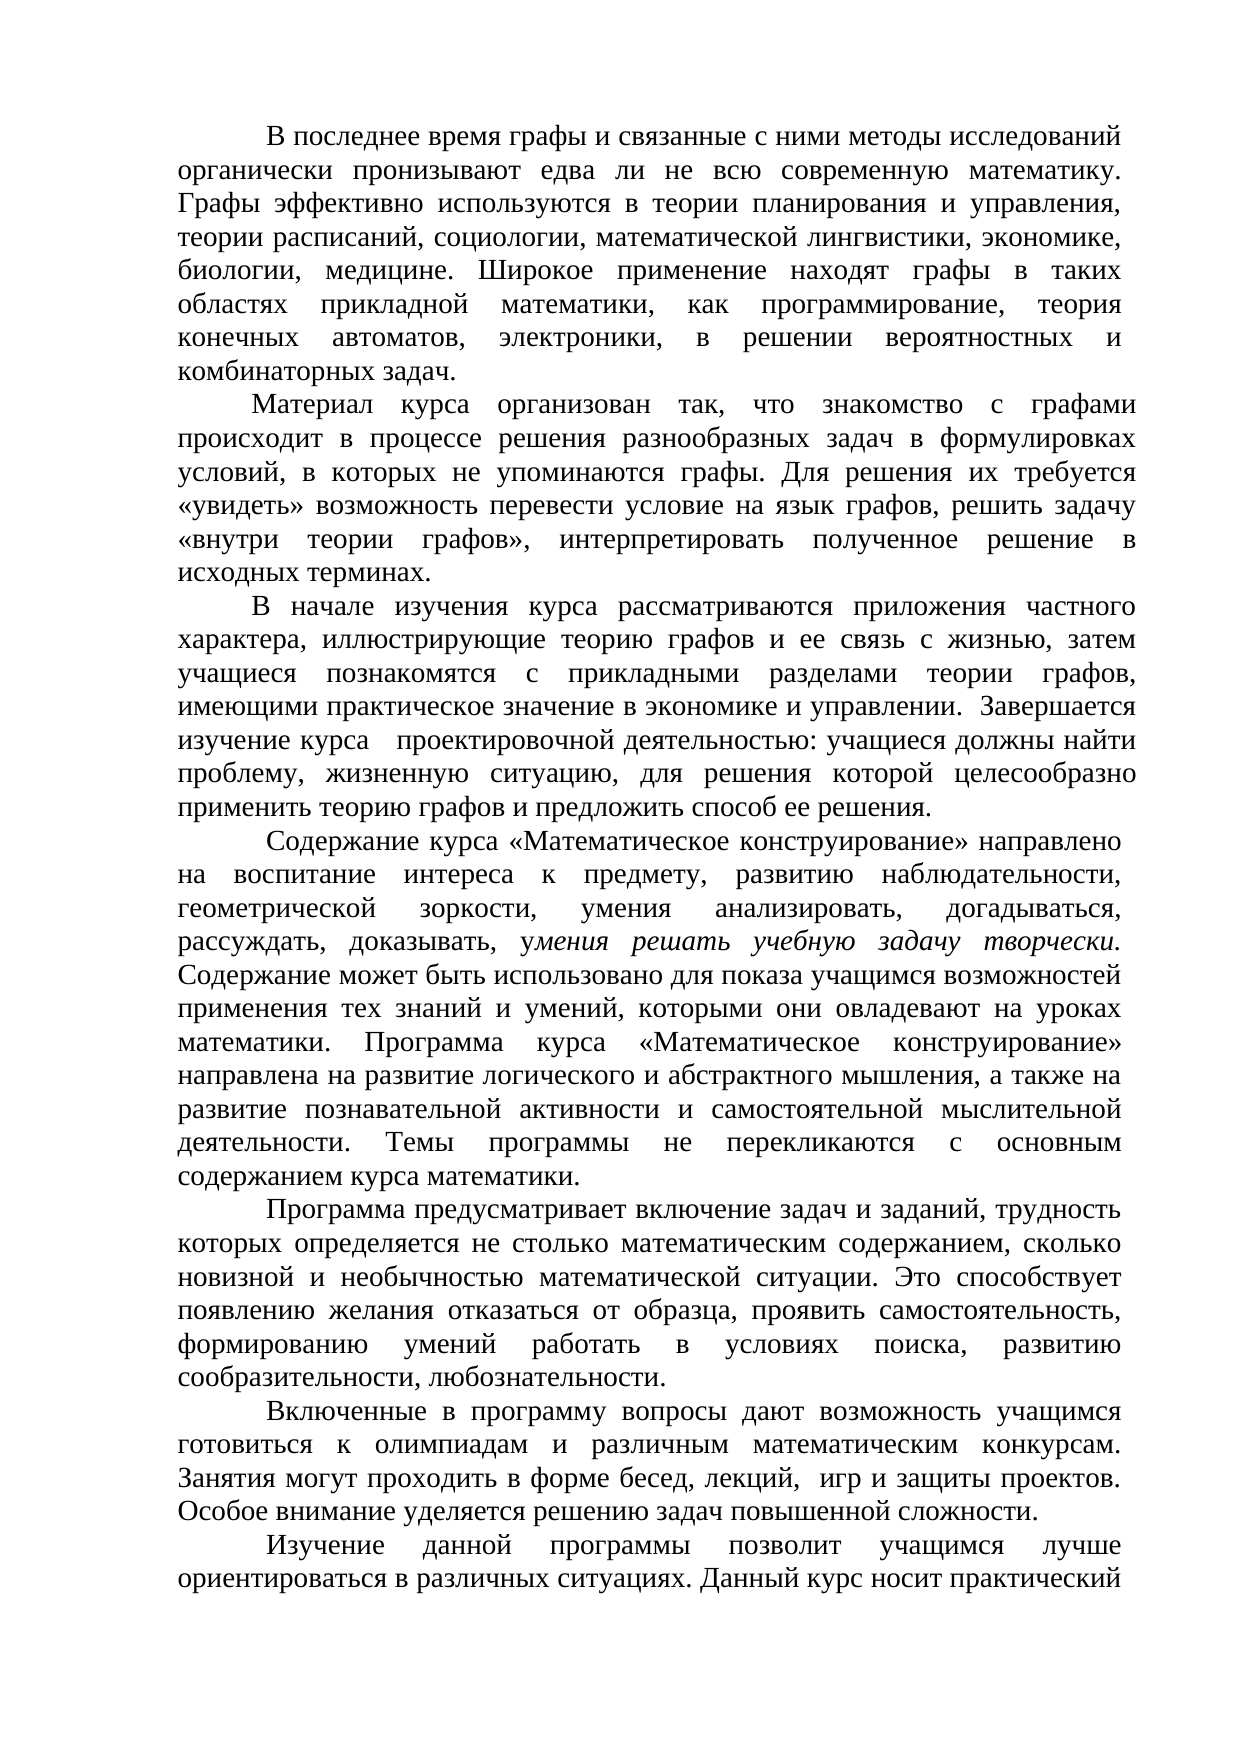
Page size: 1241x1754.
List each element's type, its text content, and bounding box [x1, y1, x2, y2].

text Материал курса организован так, что знакомство с графами происходит в процессе решения разнообразных задач в формулировках условий, в которых не упоминаются графы. Для решения их требуется «увидеть» возможность перевести условие на язык графов, решить задачу «внутри теории графов», интерпретировать полученное решение в исходных терминах. [177, 387, 1137, 588]
text В последнее время графы и связанные с ними методы исследований органически пронизывают едва ли не всю современную математику. Графы эффективно используются в теории планирования и управления, теории расписаний, социологии, математической лингвистики, экономике, биологии, медицине. Широкое применение находят графы в таких областях прикладной математики, как программирование, теория конечных автоматов, электроники, в решении вероятностных и комбинаторных задач. [177, 118, 1122, 387]
text В начале изучения курса рассматриваются приложения частного характера, иллюстрирующие теорию графов и ее связь с жизнью, затем учащиеся познакомятся с прикладными разделами теории графов, имеющими практическое значение в экономике и управлении. Завершается изучение курса проектировочной деятельностью: учащиеся должны найти проблему, жизненную ситуацию, для решения которой целесообразно применить теорию графов и предложить способ ее решения. [177, 588, 1137, 823]
text Содержание курса «Математическое конструирование» направлено на воспитание интереса к предмету, развитию наблюдательности, геометрической зоркости, умения анализировать, догадываться, рассуждать, доказывать, умения решать учебную задачу творчески. Содержание может быть использовано для показа учащимся возможностей применения тех знаний и умений, которыми они овладевают на уроках математики. Программа курса «Математическое конструирование» направлена на развитие логического и абстрактного мышления, а также на развитие познавательной активности и самостоятельной мыслительной деятельности. Темы программы не перекликаются с основным содержанием курса математики. [177, 823, 1122, 1192]
text Включенные в программу вопросы дают возможность учащимся готовиться к олимпиадам и различным математическим конкурсам. Занятия могут проходить в форме бесед, лекций, игр и защиты проектов. Особое внимание уделяется решению задач повышенной сложности. [177, 1393, 1122, 1527]
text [177, 1527, 1122, 1594]
text Программа предусматривает включение задач и заданий, трудность которых определяется не столько математическим содержанием, сколько новизной и необычностью математической ситуации. Это способствует появлению желания отказаться от образца, проявить самостоятельность, формированию умений работать в условиях поиска, развитию сообразительности, любознательности. [177, 1192, 1122, 1393]
